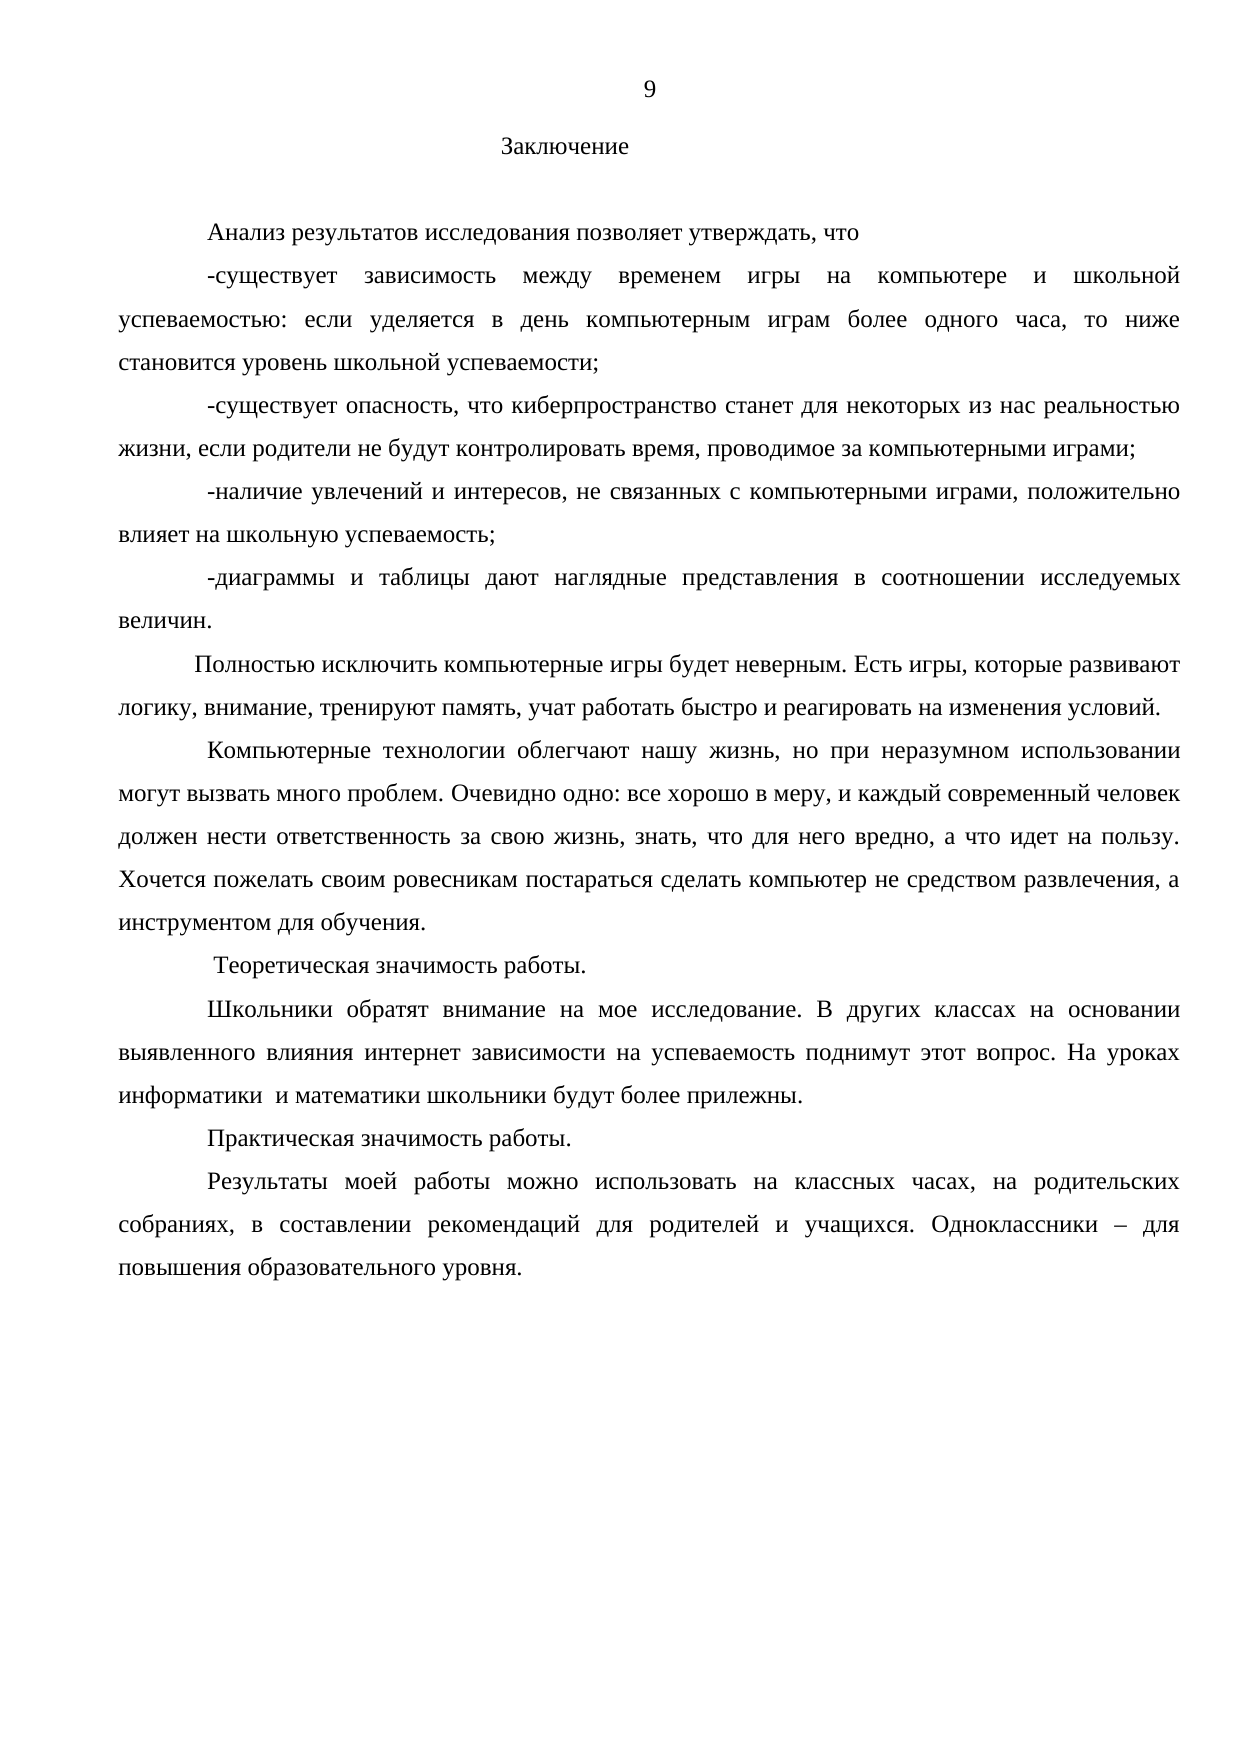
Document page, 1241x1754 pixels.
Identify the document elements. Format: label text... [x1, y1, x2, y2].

text Результаты моей работы можно использовать на классных часах, на родительских собраниях, в составлении рекомендаций для родителей и учащихся. Одноклассники – для повышения образовательного уровня. [118, 1166, 1181, 1281]
text Анализ результатов исследования позволяет утверждать, что [118, 217, 1181, 246]
text -наличие увлечений и интересов, не связанных с компьютерными играми, положительно влияет на школьную успеваемость; [118, 476, 1181, 548]
text Теоретическая значимость работы. [118, 951, 1181, 979]
text -диаграммы и таблицы дают наглядные представления в соотношении исследуемых величин. [118, 562, 1181, 634]
text Полностью исключить компьютерные игры будет неверным. Есть игры, которые развивают логику, внимание, тренируют память, учат работать быстро и реагировать на изменения условий. [118, 649, 1181, 721]
text Практическая значимость работы. [118, 1123, 1181, 1152]
text Заключение [118, 131, 1181, 160]
text -существует опасность, что киберпространство станет для некоторых из нас реальностью жизни, если родители не будут контролировать время, проводимое за компьютерными играми; [118, 390, 1181, 462]
text -существует зависимость между временем игры на компьютере и школьной успеваемостью: если уделяется в день компьютерным играм более одного часа, то ниже становится уровень школьной успеваемости; [118, 261, 1181, 376]
text Школьники обратят внимание на мое исследование. В других классах на основании выявленного влияния интернет зависимости на успеваемость поднимут этот вопрос. На уроках информатики и математики школьники будут более прилежны. [118, 994, 1181, 1109]
text Компьютерные технологии облегчают нашу жизнь, но при неразумном использовании могут вызвать много проблем. Очевидно одно: все хорошо в меру, и каждый современный человек должен нести ответственность за свою жизнь, знать, что для него вредно, а что идет на пользу. Хочется пожелать своим ровесникам постараться сделать компьютер не средством развлечения, а инструментом для обучения. [118, 735, 1181, 936]
